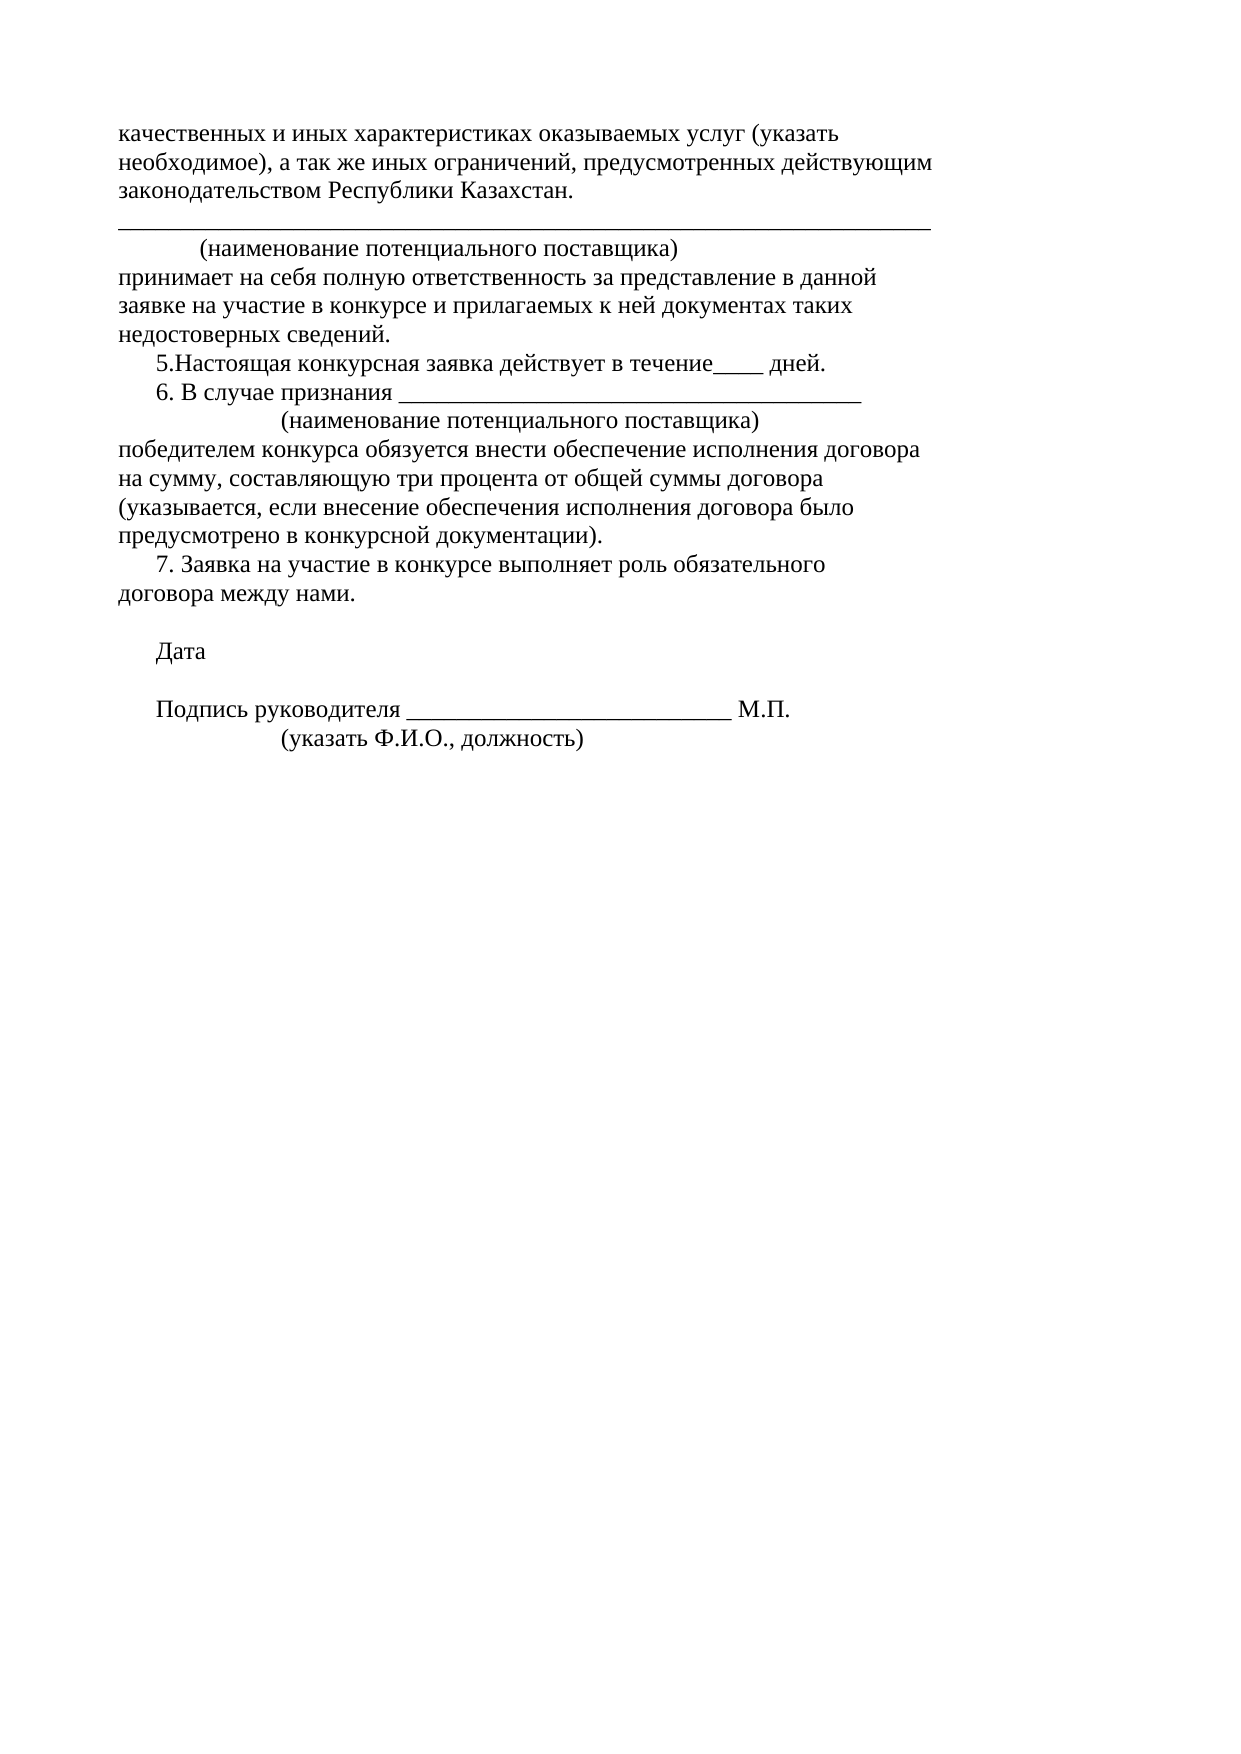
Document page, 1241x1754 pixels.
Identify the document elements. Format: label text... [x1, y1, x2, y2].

text Подпись руководителя __________________________ М.П. (указать Ф.И.О., должность) [118, 694, 1152, 751]
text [118, 118, 1152, 607]
text Дата [118, 636, 1152, 665]
